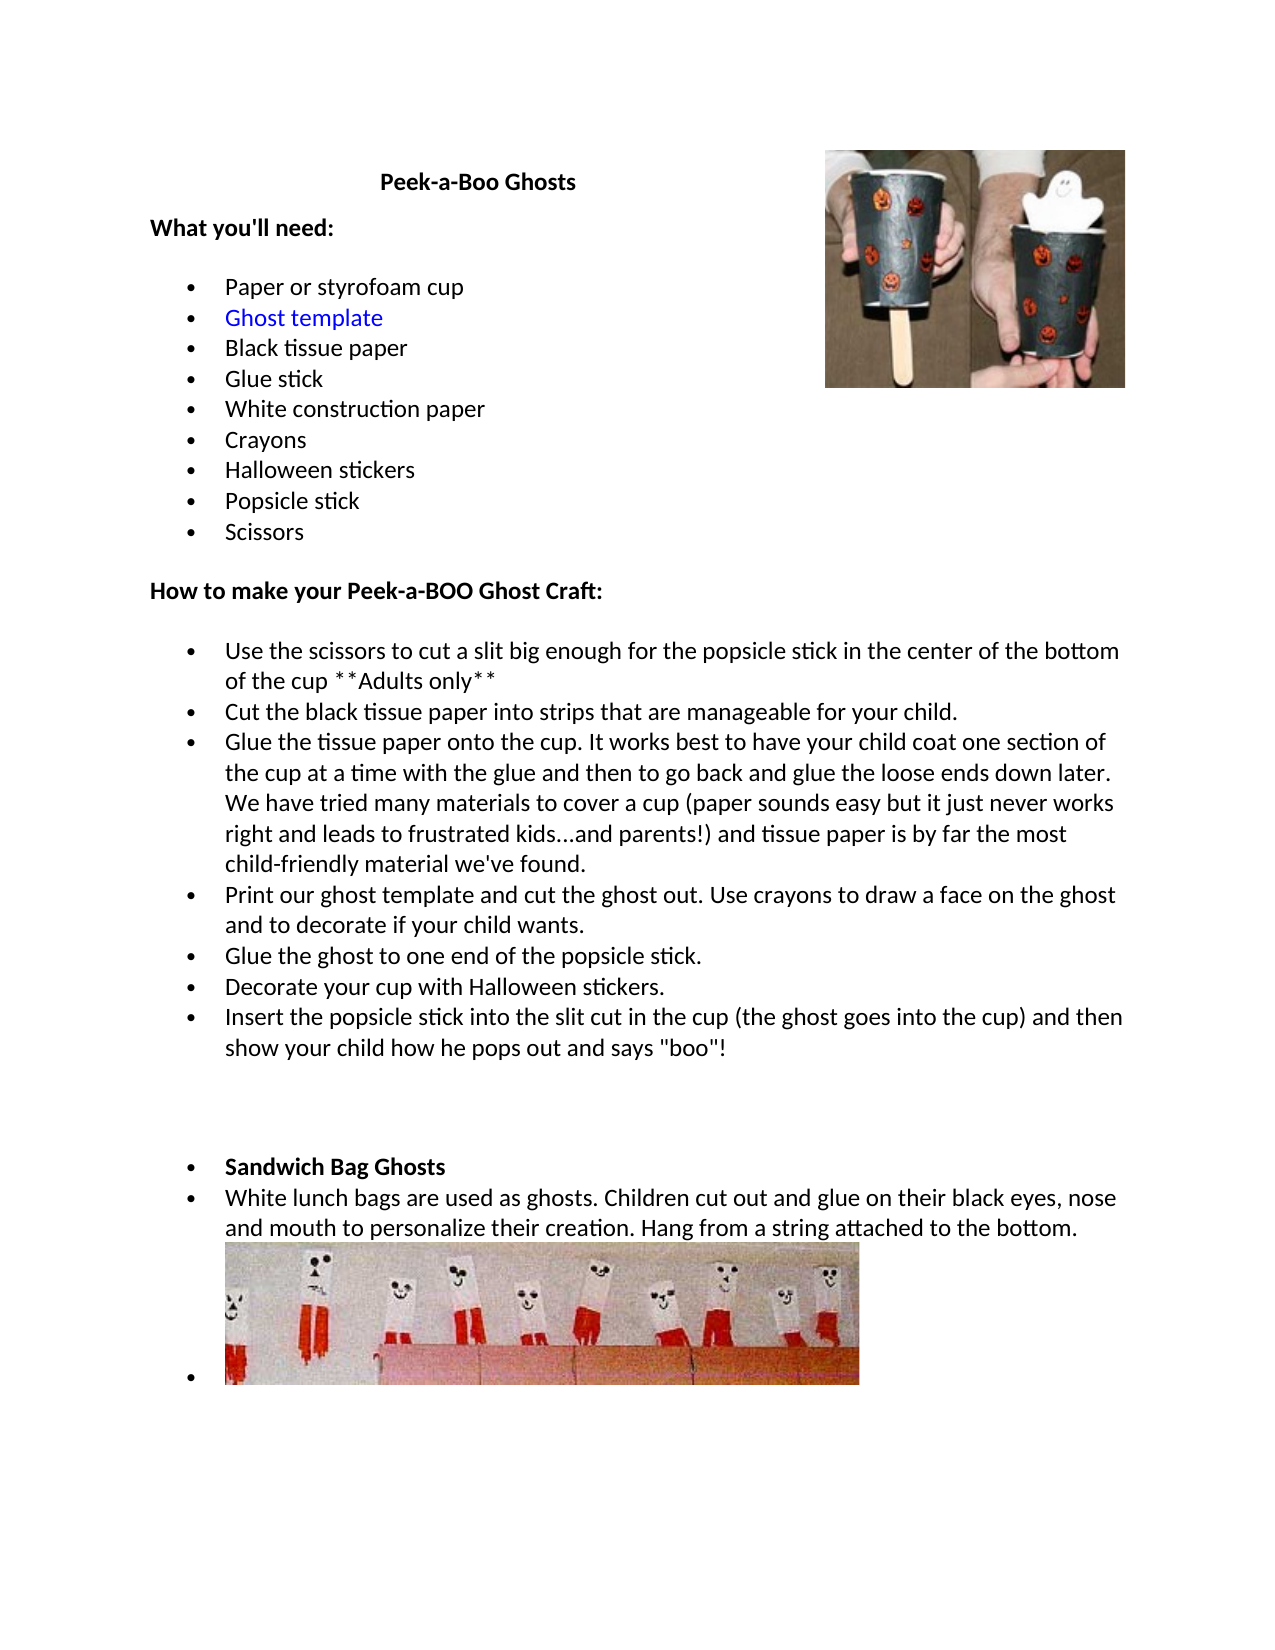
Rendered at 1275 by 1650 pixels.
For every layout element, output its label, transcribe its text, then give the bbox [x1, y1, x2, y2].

list Black tissue paper [187, 332, 825, 363]
list White lunch bags are used as ghosts. Children cut out and glue on their black eyes, nose and mouth to personalize their creation. Hang from a string attached to the bottom. [187, 1182, 1125, 1243]
text How to make your Peek-a-BOO Ghost Craft: [150, 575, 1125, 606]
picture [825, 150, 1125, 388]
list Paper or styrofoam cup [187, 271, 825, 302]
list Crayons [187, 424, 1125, 454]
list Insert the popsicle stick into the slit cut in the cup (the ghost goes into the cup) and then show your child how he pops out and says "boo"! [187, 1001, 1125, 1062]
list Sandwich Bag Ghosts [187, 1151, 1125, 1182]
text What you'll need: [150, 212, 825, 242]
text Peek-a-Boo Ghosts [150, 166, 825, 196]
list Cut the black tissue paper into strips that are manageable for your child. [187, 696, 1125, 727]
list Halloween stickers [187, 454, 1125, 485]
list Glue stick [187, 363, 1125, 393]
picture [225, 1242, 860, 1385]
list Scissors [187, 516, 1125, 546]
list Print our ghost template and cut the ghost out. Use crayons to draw a face on the ghost and to decorate if your child wants. [187, 879, 1125, 940]
list Decorate your cup with Halloween stickers. [187, 971, 1125, 1001]
list Popsicle stick [187, 485, 1125, 516]
list Use the scissors to cut a slit big enough for the popsicle stick in the center of the bottom of the cup **Adults only** [187, 635, 1125, 696]
list Glue the tissue paper onto the cup. It works best to have your child coat one section of the cup at a time with the glue and then to go back and glue the loose ends down later. We have tried many materials to cover a cup (paper sounds easy but it just never works right and leads to frustrated kids...and parents!) and tissue paper is by far the most child-friendly material we've found. [187, 727, 1125, 879]
list Ghost template [187, 302, 825, 332]
list Glue the ghost to one end of the popsicle stick. [187, 940, 1125, 971]
list White construction paper [187, 393, 1125, 424]
